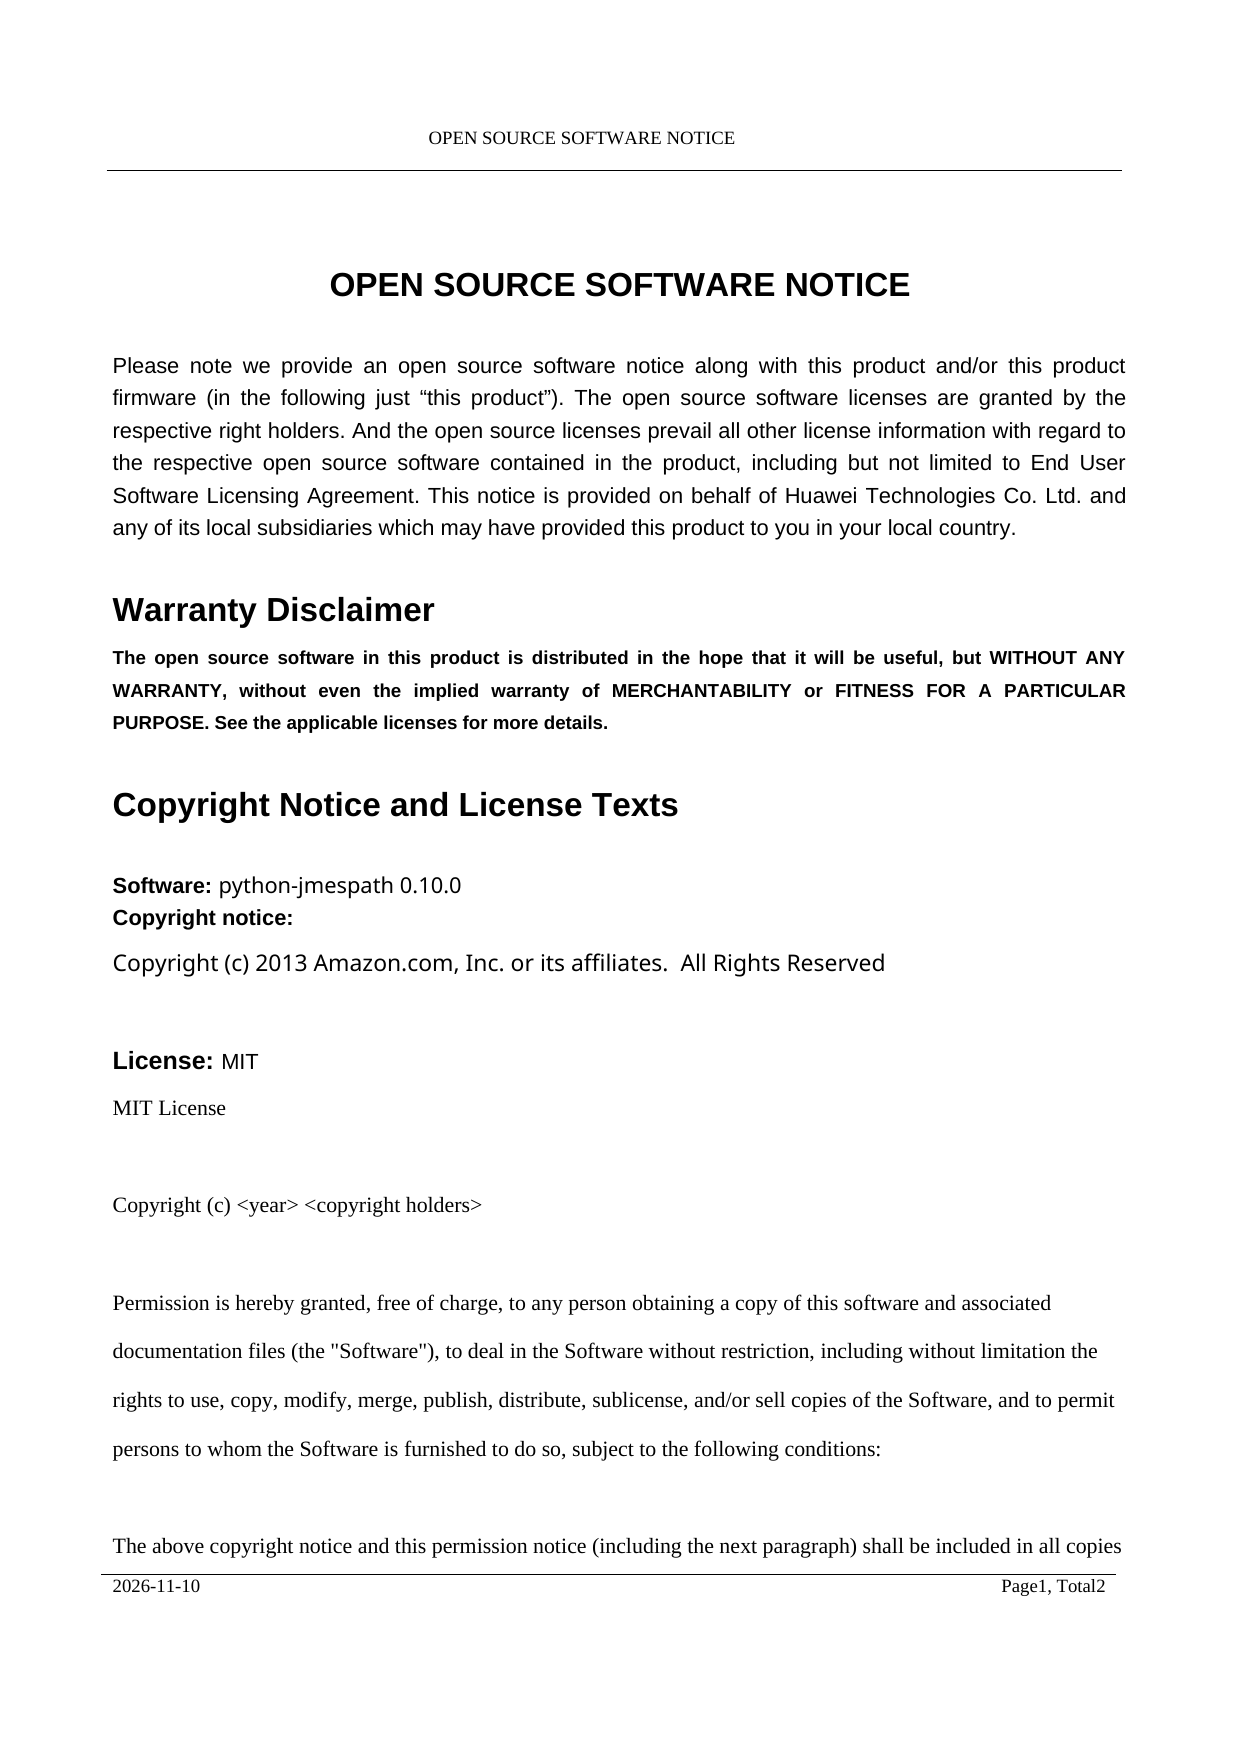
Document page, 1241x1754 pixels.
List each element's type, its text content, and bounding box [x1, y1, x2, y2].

text Copyright Notice and License Texts [112, 771, 1128, 836]
text The open source software in this product is distributed in the hope that it will be useful, but WITHOUT ANY WARRANTY, without even the implied warranty of MERCHANTABILITY or FITNESS FOR A PARTICULAR PURPOSE. See the applicable licenses for more details. [112, 641, 1128, 739]
text Software: python-jmespath 0.10.0 [112, 869, 1128, 901]
text OPEN SOURCE SOFTWARE NOTICE [112, 251, 1128, 316]
text Copyright (c) 2013 Amazon.com, Inc. or its affiliates. All Rights Reserved [112, 947, 1128, 1028]
text Please note we provide an open source software notice along with this product and/or this product firmware (in the following just “this product”). The open source software licenses are granted by the respective right holders. And the open source licenses prevail all other license information with regard to the respective open source software contained in the product, including but not limited to End User Software Licensing Agreement. This notice is provided on behalf of Huawei Technologies Co. Ltd. and any of its local subsidiaries which may have provided this product to you in your local country. [112, 349, 1128, 544]
text Copyright notice: [112, 901, 1128, 934]
text Warranty Disclaimer [112, 576, 1128, 641]
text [112, 1091, 1128, 1562]
text License: MIT [112, 1044, 1128, 1077]
